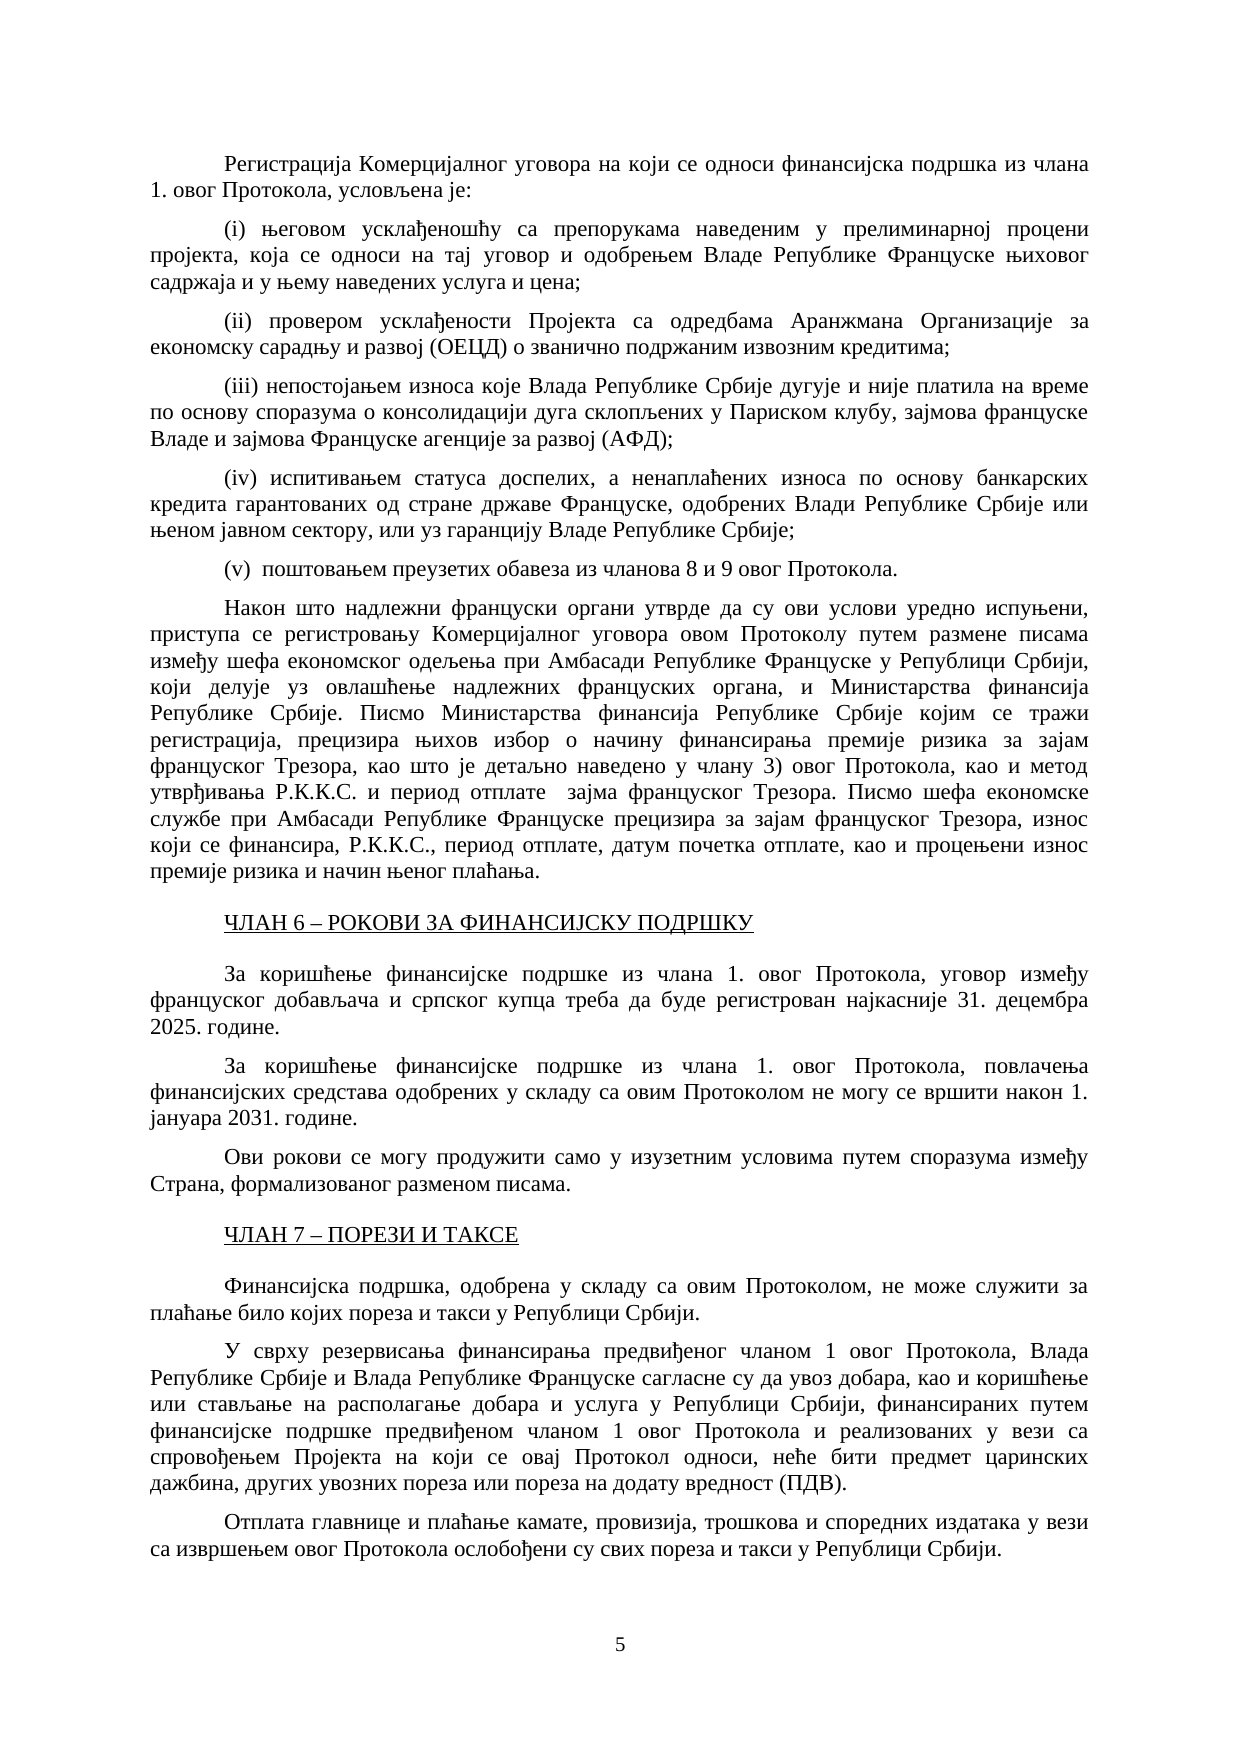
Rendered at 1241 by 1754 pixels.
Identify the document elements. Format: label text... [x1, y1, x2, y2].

text За коришћење финансијске подршке из члана 1. овог Протокола, повлачења финансијских средстава одобрених у складу са овим Протоколом не могу се вршити након 1. јануара 2031. године. [150, 1052, 1090, 1131]
text Ови рокови се могу продужити само у изузетним условима путем споразума између Страна, формализованог разменом писама. [150, 1143, 1090, 1196]
text Отплата главнице и плаћање камате, провизија, трошкова и споредних издатака у вези са извршењем овог Протокола ослобођени су свих пореза и такси у Републици Србији. [150, 1508, 1090, 1561]
text ЧЛАН 7 – ПОРЕЗИ И ТАКСЕ [150, 1221, 1090, 1247]
text У сврху резервисања финансирања предвиђеног чланом 1 овог Протокола, Влада Републике Србије и Влада Републике Француске сагласне су да увоз добара, као и коришћење или стављање на располагање добара и услуга у Републици Србији, финансираних путем финансијске подршке предвиђеном чланом 1 овог Протокола и реализованих у вези са спровођењем Пројекта на који се овај Протокол односи, неће бити предмет царинских дажбина, других увозних пореза или пореза на додату вредност (ПДВ). [150, 1338, 1090, 1496]
text Након што надлежни француски органи утврде да су ови услови уредно испуњени, приступа се регистровању Комерцијалног уговора овом Протоколу путем размене писама између шефа економског одељења при Амбасади Републике Француске у Републици Србији, који делује уз овлашћење надлежних француских органа, и Министарства финансија Републике Србије. Писмо Министарства финансија Републике Србије којим се тражи регистрација, прецизира њихов избор о начину финансирања премије ризика за зајам француског Трезора, као што је детаљно наведено у члану 3) овог Протокола, као и метод утврђивања Р.К.К.С. и период отплате зајма француског Трезора. Писмо шефа економске службе при Амбасади Републике Француске прецизира за зајам француског Трезора, износ који се финансира, Р.К.К.С., период отплате, датум почетка отплате, као и процењени износ премије ризика и начин њеног плаћања. [150, 594, 1090, 884]
text (iv) испитивањем статуса доспелих, а ненаплаћених износа по основу банкарских кредита гарантованих од стране државе Француске, одобрених Влади Републике Србије или њеном јавном сектору, или уз гаранцију Владе Републике Србије; [150, 463, 1090, 543]
text Финансијска подршка, одобрена у складу са овим Протоколом, не може служити за плаћање било којих пореза и такси у Републици Србији. [150, 1272, 1090, 1325]
text Регистрација Комерцијалног уговора на који се односи финансијска подршка из члана 1. овог Протокола, условљенa је: [150, 150, 1090, 203]
text (ii) провером усклађености Пројекта са одредбама Аранжмана Организације за економску сарадњу и развој (ОЕЦД) о званично подржаним извозним кредитима; [150, 307, 1090, 359]
text (i) његовом усклађеношћу са препорукама наведеним у прелиминарној процени пројекта, која се односи на тај уговор и одобрењем Владе Републике Француске њиховог садржаја и у њему наведених услуга и цена; [150, 215, 1090, 294]
text ЧЛАН 6 – РОКОВИ ЗА ФИНАНСИЈСКУ ПОДРШКУ [150, 909, 1090, 935]
text (iii) непостојањем износа које Влада Републике Србије дугује и није платила на време по основу споразума о консолидацији дуга склопљених у Париском клубу, зајмова француске Владе и зајмова Француске агенције за развој (АФД); [150, 372, 1090, 451]
text (v) поштовањем преузетих обавеза из чланова 8 и 9 овог Протокола. [150, 555, 1090, 581]
text За коришћење финансијске подршке из члана 1. овог Протокола, уговор између француског добављача и српског купца треба да буде регистрован најкасније 31. децембра 2025. године. [150, 960, 1090, 1039]
